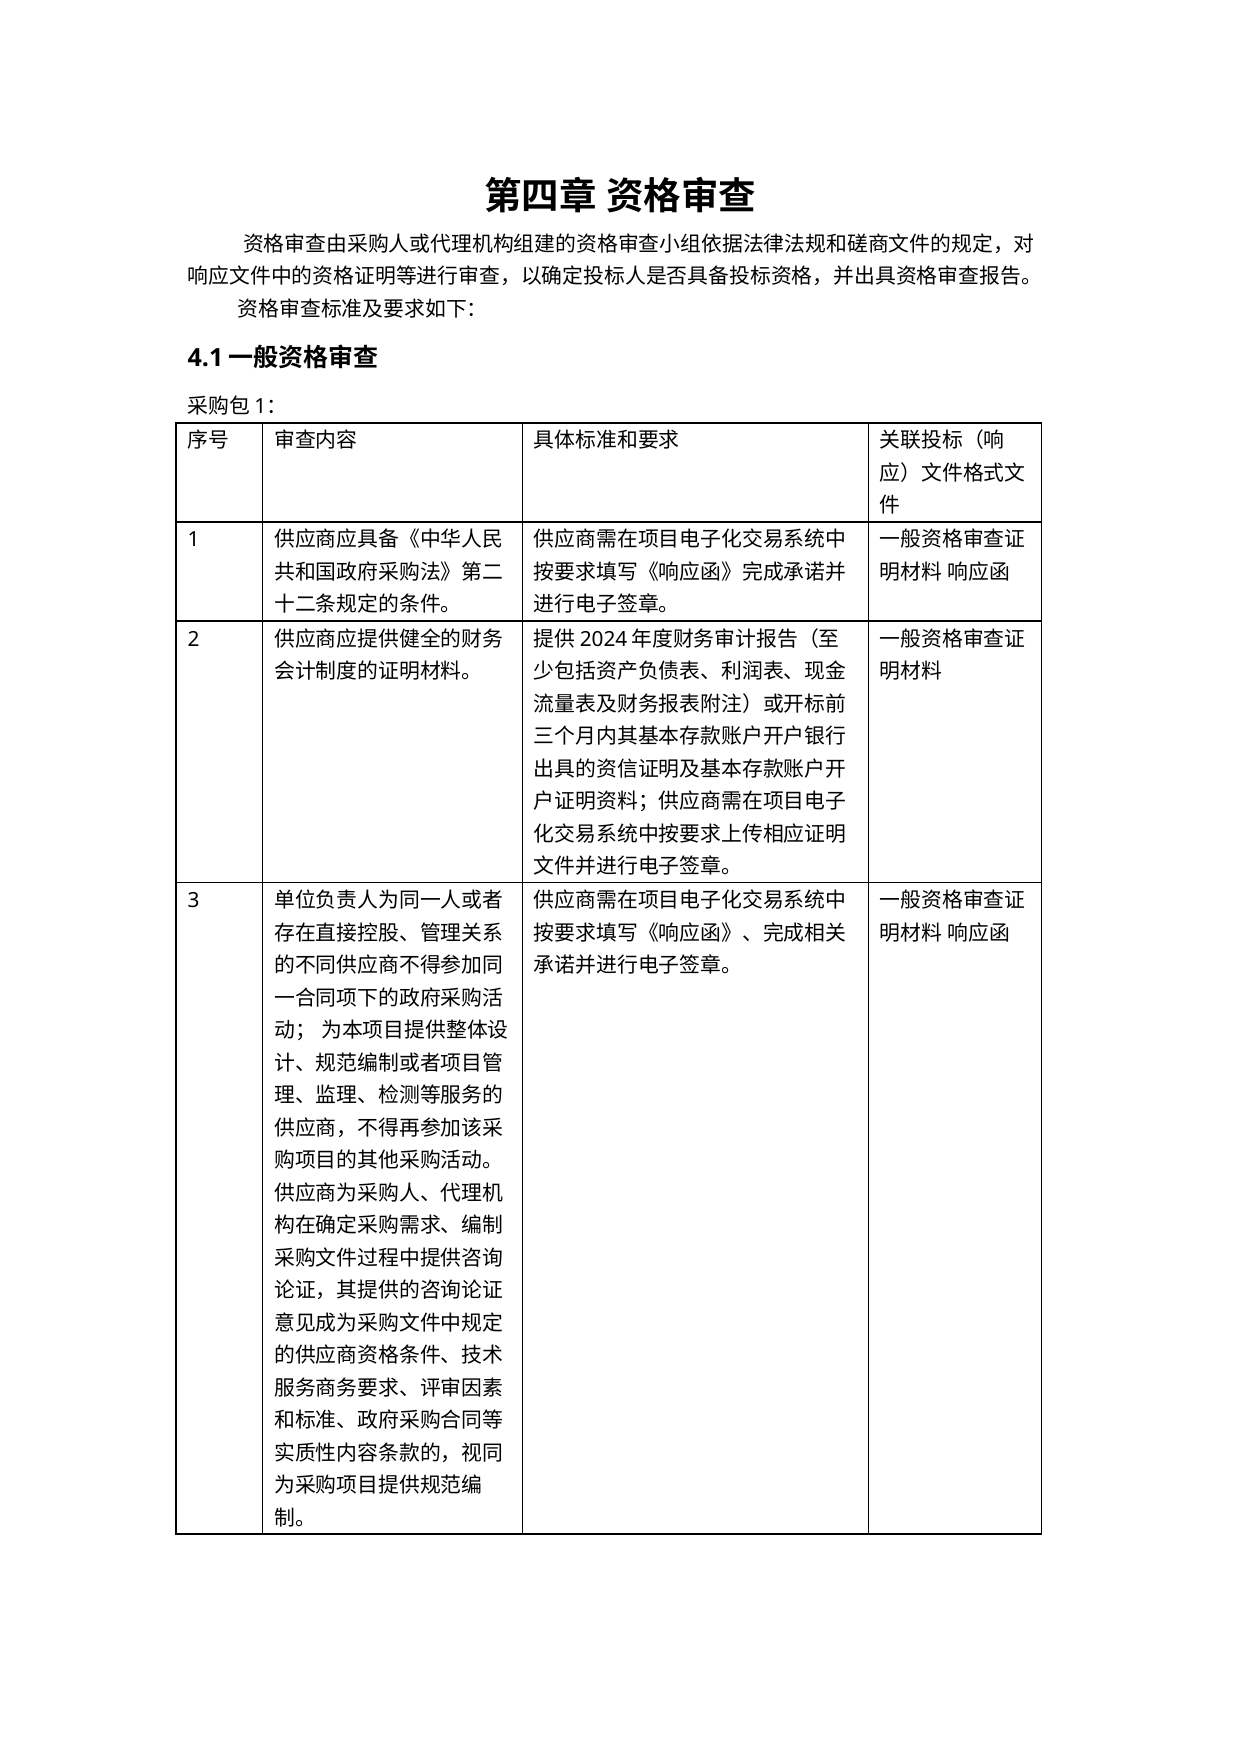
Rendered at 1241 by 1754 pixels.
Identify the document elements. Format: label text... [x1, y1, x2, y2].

text 4.1一般资格审查 [187, 324, 1053, 389]
table_cell 提供2024年度财务审计报告（至少包括资产负债表、利润表、现金流量表及财务报表附注）或开标前三个月内其基本存款账户开户银行出具的资信证明及基本存款账户开户证明资料；供应商需在项目电子化交易系统中按要求上传相应证明文件并进行电子签章。 [523, 622, 868, 882]
table_cell 单位负责人为同一人或者存在直接控股、管理关系的不同供应商不得参加同一合同项下的政府采购活动； 为本项目提供整体设计、规范编制或者项目管理、监理、检测等服务的供应商，不得再参加该采购项目的其他采购活动。供应商为采购人、代理机构在确定采购需求、编制采购文件过程中提供咨询论证，其提供的咨询论证意见成为采购文件中规定的供应商资格条件、技术服务商务要求、评审因素和标准、政府采购合同等实质性内容条款的，视同为采购项目提供规范编制。 [263, 883, 522, 1533]
table_cell 一般资格审查证明材料 响应函 [869, 523, 1041, 620]
table_cell 1 [177, 523, 262, 620]
table_header 审查内容 [263, 424, 522, 521]
table_cell 3 [177, 883, 262, 1533]
text 资格审查标准及要求如下： [187, 292, 1053, 324]
table_cell 供应商需在项目电子化交易系统中按要求填写《响应函》完成承诺并进行电子签章。 [523, 523, 868, 620]
text 第四章 资格审查 [187, 162, 1053, 227]
text 采购包1： [187, 389, 1053, 422]
text 资格审查由采购人或代理机构组建的资格审查小组依据法律法规和磋商文件的规定，对响应文件中的资格证明等进行审查，以确定投标人是否具备投标资格，并出具资格审查报告。 [187, 227, 1053, 292]
table_cell 2 [177, 622, 262, 882]
table_header 序号 [177, 424, 262, 521]
table_cell 供应商应具备《中华人民共和国政府采购法》第二十二条规定的条件。 [263, 523, 522, 620]
table_cell 一般资格审查证明材料 [869, 622, 1041, 882]
table_cell 供应商应提供健全的财务会计制度的证明材料。 [263, 622, 522, 882]
table_cell 供应商需在项目电子化交易系统中按要求填写《响应函》、完成相关承诺并进行电子签章。 [523, 883, 868, 1533]
table_header 关联投标（响应）文件格式文件 [869, 424, 1041, 521]
table_header 具体标准和要求 [523, 424, 868, 521]
table_cell 一般资格审查证明材料 响应函 [869, 883, 1041, 1533]
